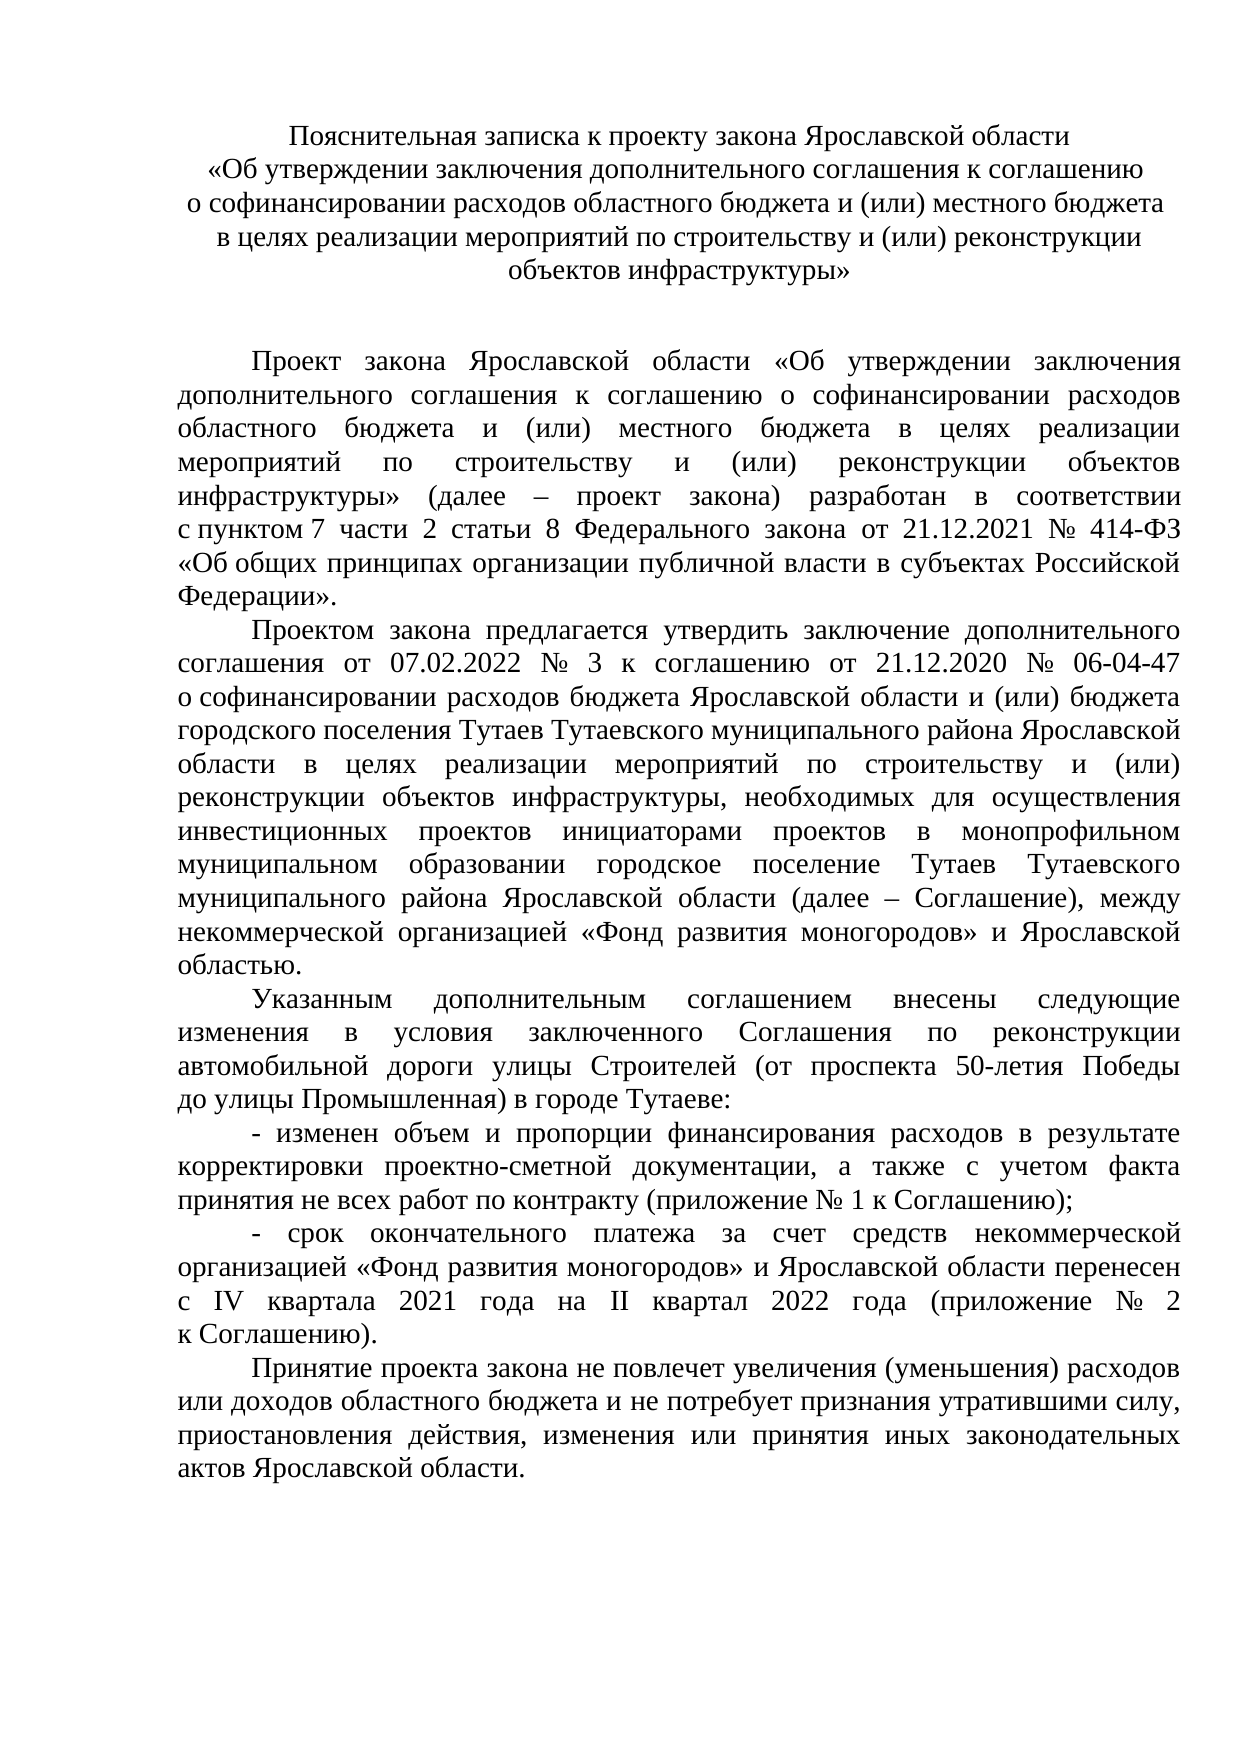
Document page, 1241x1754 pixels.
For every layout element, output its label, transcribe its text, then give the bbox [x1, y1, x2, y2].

text - срок окончательного платежа за счет средств некоммерческой организацией «Фонд развития моногородов» и Ярославской области перенесен с IV квартала 2021 года на II квартал 2022 года (приложение № 2 к Соглашению). [177, 1216, 1181, 1350]
text - изменен объем и пропорции финансирования расходов в результате корректировки проектно-сметной документации, а также с учетом факта принятия не всех работ по контракту (приложение № 1 к Соглашению); [177, 1115, 1181, 1216]
text Указанным дополнительным соглашением внесены следующие изменения в условия заключенного Соглашения по реконструкции автомобильной дороги улицы Строителей (от проспекта 50-летия Победы до улицы Промышленная) в городе Тутаеве: [177, 981, 1181, 1115]
text Принятие проекта закона не повлечет увеличения (уменьшения) расходов или доходов областного бюджета и не потребует признания утратившими силу, приостановления действия, изменения или принятия иных законодательных актов Ярославской области. [177, 1350, 1181, 1484]
text Пояснительная записка к проекту закона Ярославской области [177, 118, 1181, 152]
text Проект закона Ярославской области «Об утверждении заключения дополнительного соглашения к соглашению о софинансировании расходов областного бюджета и (или) местного бюджета в целях реализации мероприятий по строительству и (или) реконструкции объектов инфраструктуры» (далее – проект закона) разработан в соответствии с пунктом 7 части 2 статьи 8 Федерального закона от 21.12.2021 № 414-ФЗ «Об общих принципах организации публичной власти в субъектах Российской Федерации». [177, 343, 1181, 612]
text Проектом закона предлагается утвердить заключение дополнительного соглашения от 07.02.2022 № 3 к соглашению от 21.12.2020 № 06-04-47 о софинансировании расходов бюджета Ярославской области и (или) бюджета городского поселения Тутаев Тутаевского муниципального района Ярославской области в целях реализации мероприятий по строительству и (или) реконструкции объектов инфраструктуры, необходимых для осуществления инвестиционных проектов инициаторами проектов в монопрофильном муниципальном образовании городское поселение Тутаев Тутаевского муниципального района Ярославской области (далее – Соглашение), между некоммерческой организацией «Фонд развития моногородов» и Ярославской областью. [177, 612, 1181, 981]
text «Об утверждении заключения дополнительного соглашения к соглашению о софинансировании расходов областного бюджета и (или) местного бюджета в целях реализации мероприятий по строительству и (или) реконструкции объектов инфраструктуры» [177, 152, 1181, 286]
